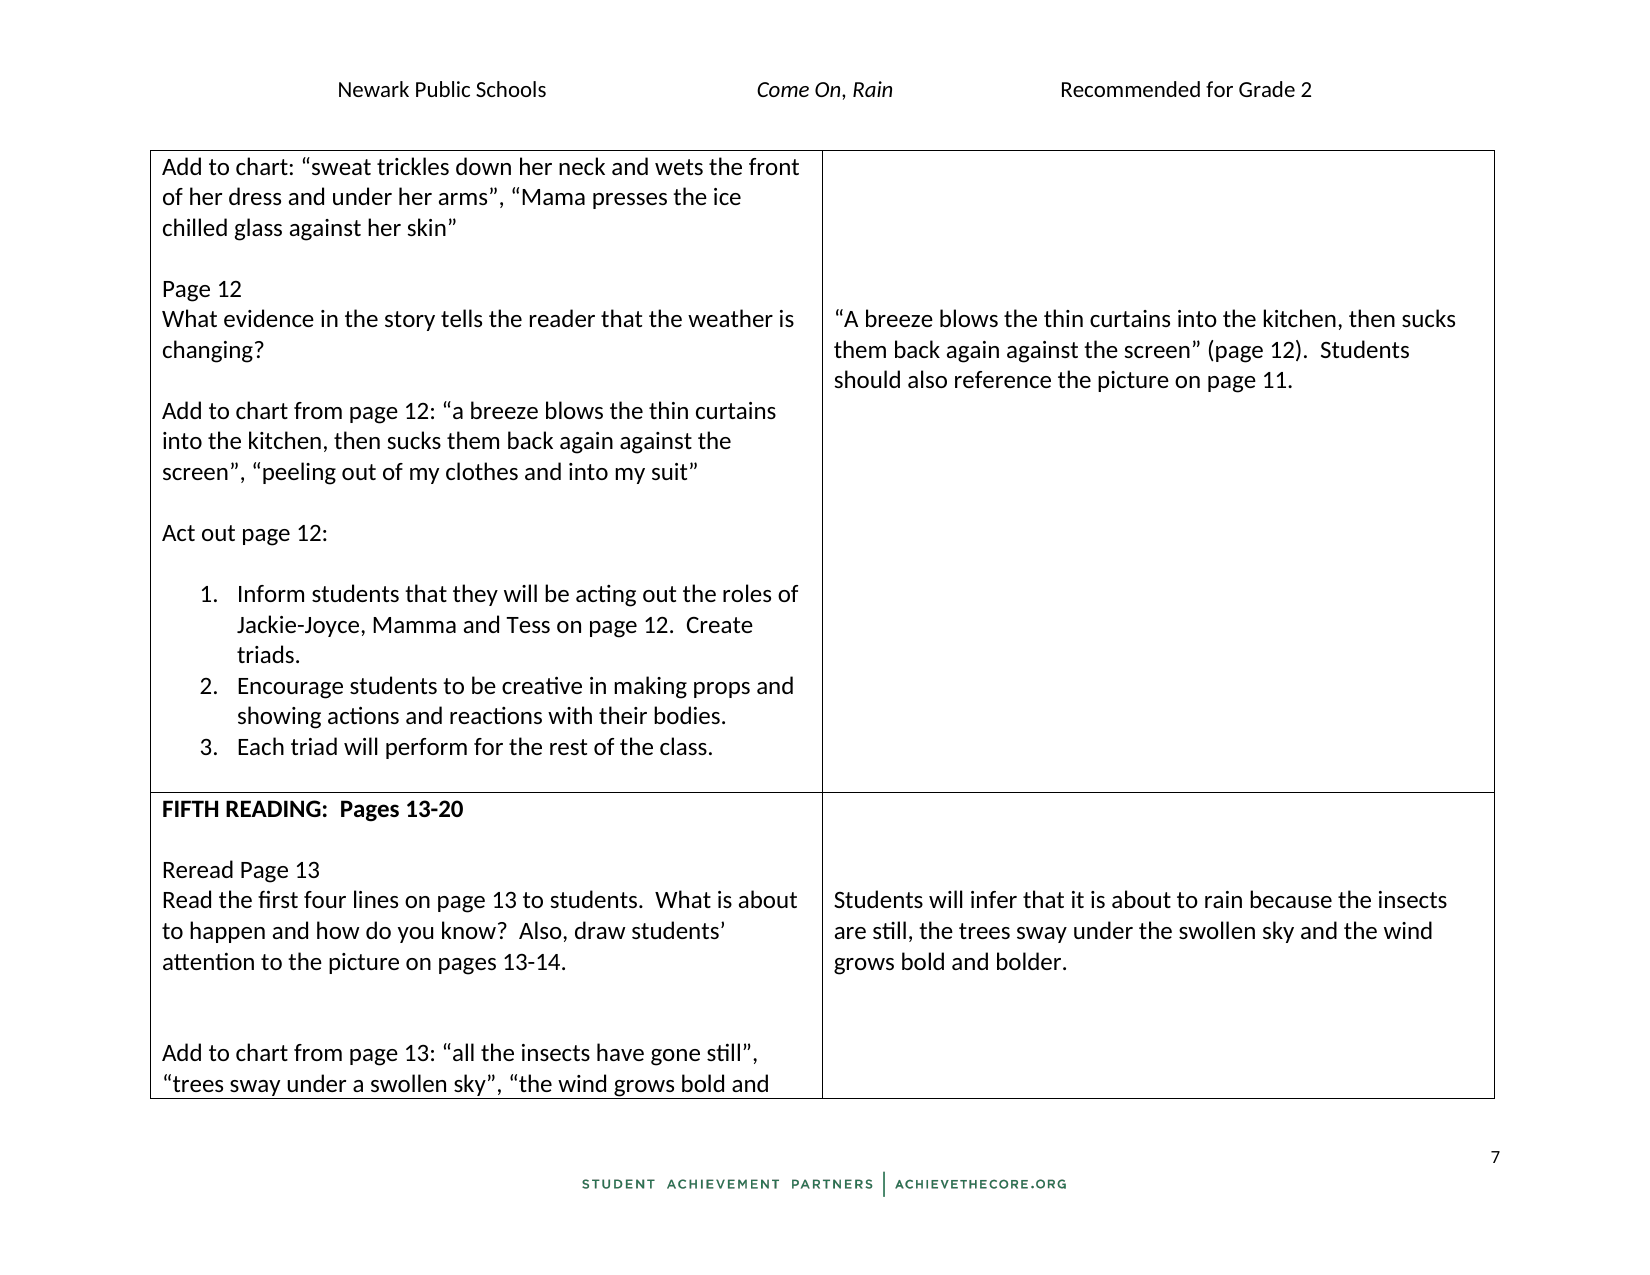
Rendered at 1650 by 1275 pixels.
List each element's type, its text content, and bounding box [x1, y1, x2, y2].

picture [571, 1168, 1079, 1200]
